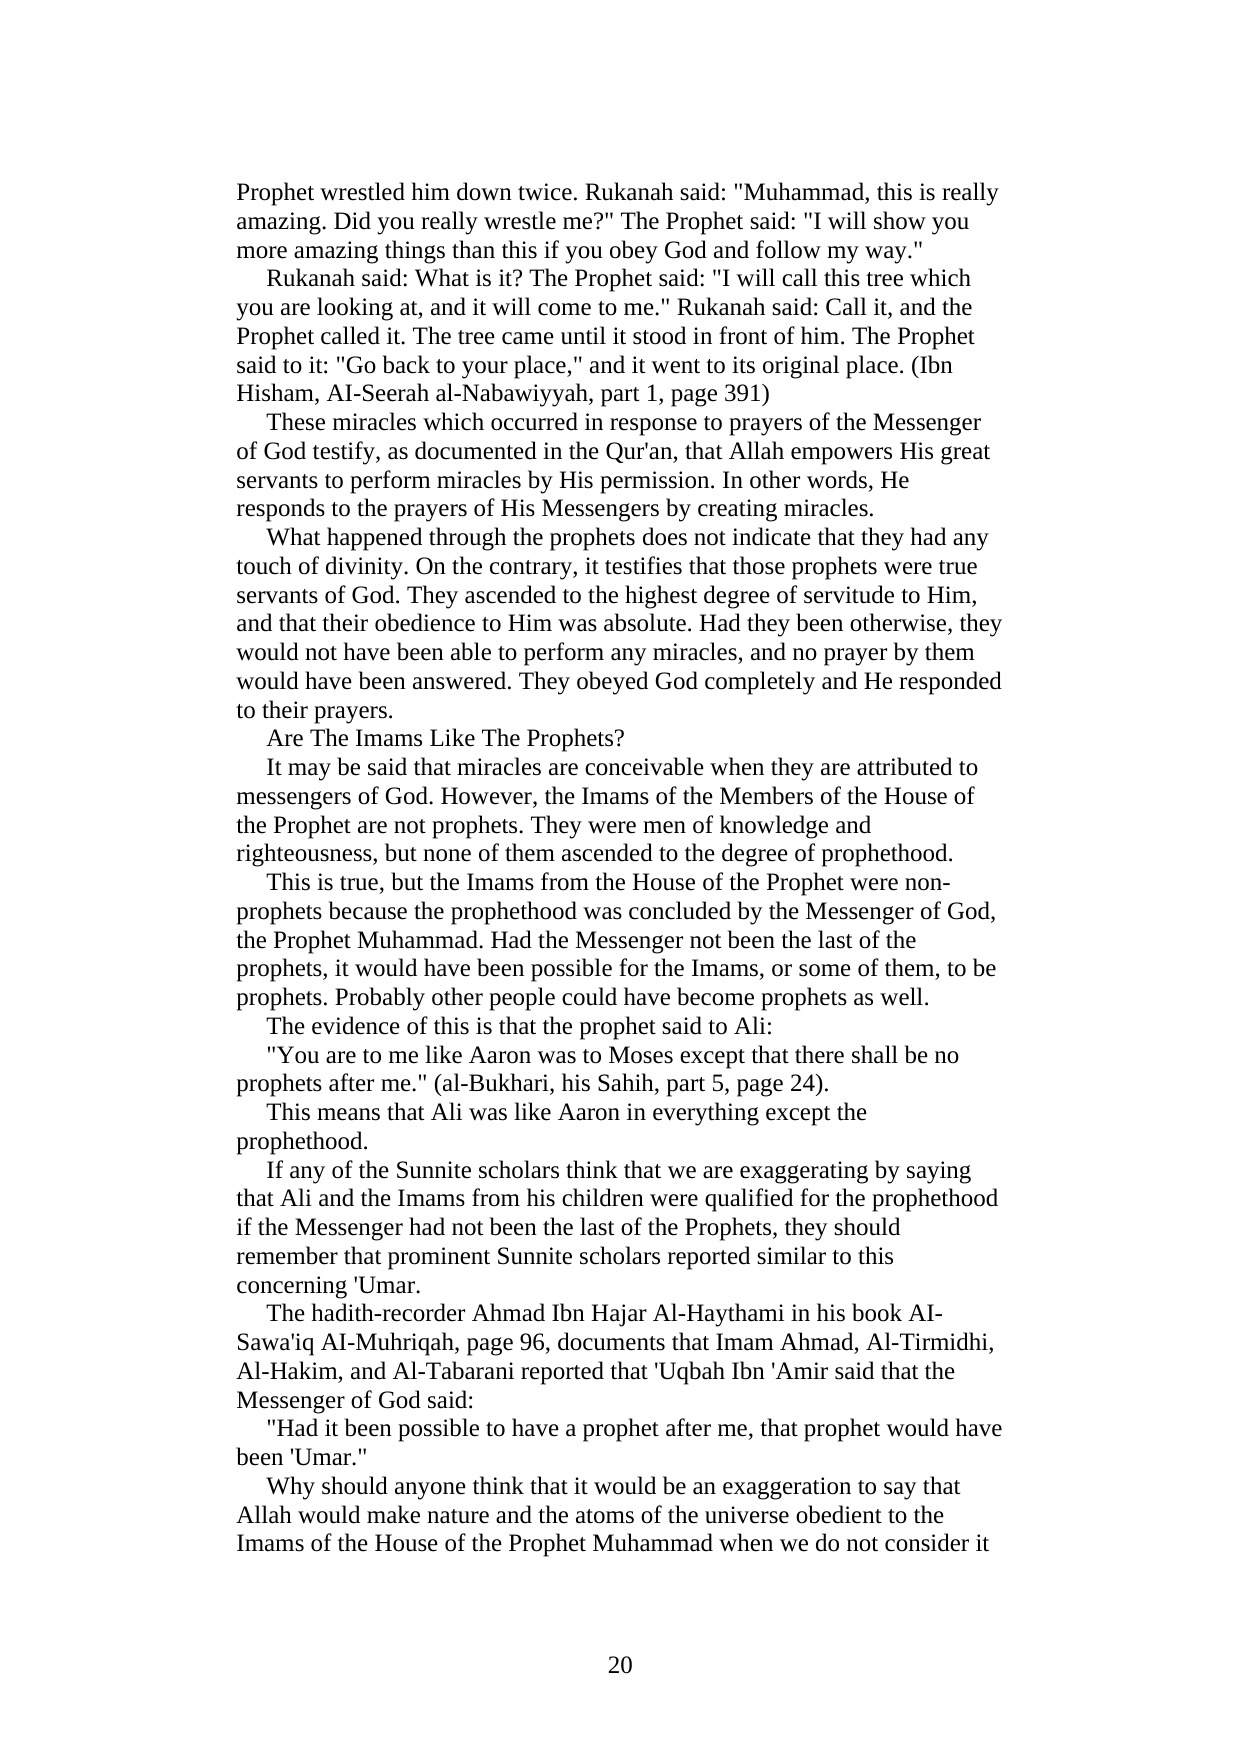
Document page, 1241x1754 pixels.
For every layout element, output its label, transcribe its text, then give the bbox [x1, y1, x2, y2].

text Rukanah said: What is it? The Prophet said: "I will call this tree which you are looking at, and it will come to me." Rukanah said: Call it, and the Prophet called it. The tree came until it stood in front of him. The Prophet said to it: "Go back to your place," and it went to its original place. (Ibn Hisham, AI-Seerah al-Nabawiyyah, part 1, page 391) [236, 263, 1004, 407]
text Are The Imams Like The Prophets? [236, 723, 1004, 752]
text "Had it been possible to have a prophet after me, that prophet would have been 'Umar." [236, 1413, 1004, 1471]
text What happened through the prophets does not indicate that they had any touch of divinity. On the contrary, it testifies that those prophets were true servants of God. They ascended to the highest degree of servitude to Him, and that their obedience to Him was absolute. Had they been otherwise, they would not have been able to perform any miracles, and no prayer by them would have been answered. They obeyed God completely and He responded to their prayers. [236, 522, 1004, 723]
text It may be said that miracles are conceivable when they are attributed to messengers of God. However, the Imams of the Members of the House of the Prophet are not prophets. They were men of knowledge and righteousness, but none of them ascended to the degree of prophethood. [236, 752, 1004, 867]
text The hadith-recorder Ahmad Ibn Hajar Al-Haythami in his book AI-Sawa'iq AI-Muhriqah, page 96, documents that Imam Ahmad, Al-Tirmidhi, Al-Hakim, and Al-Tabarani reported that 'Uqbah Ibn 'Amir said that the Messenger of God said: [236, 1298, 1004, 1413]
text This is true, but the Imams from the House of the Prophet were non-prophets because the prophethood was concluded by the Messenger of God, the Prophet Muhammad. Had the Messenger not been the last of the prophets, it would have been possible for the Imams, or some of them, to be prophets. Probably other people could have become prophets as well. [236, 867, 1004, 1011]
text These miracles which occurred in response to prayers of the Messenger of God testify, as documented in the Qur'an, that Allah empowers His great servants to perform miracles by His permission. In other words, He responds to the prayers of His Messengers by creating miracles. [236, 407, 1004, 522]
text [236, 177, 1004, 263]
text The evidence of this is that the prophet said to Ali: [236, 1011, 1004, 1040]
text This means that Ali was like Aaron in everything except the prophethood. [236, 1097, 1004, 1155]
text If any of the Sunnite scholars think that we are exaggerating by saying that Ali and the Imams from his children were qualified for the prophethood if the Messenger had not been the last of the Prophets, they should remember that prominent Sunnite scholars reported similar to this concerning 'Umar. [236, 1155, 1004, 1298]
text "You are to me like Aaron was to Moses except that there shall be no prophets after me." (al-Bukhari, his Sahih, part 5, page 24). [236, 1040, 1004, 1097]
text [236, 1471, 1004, 1557]
